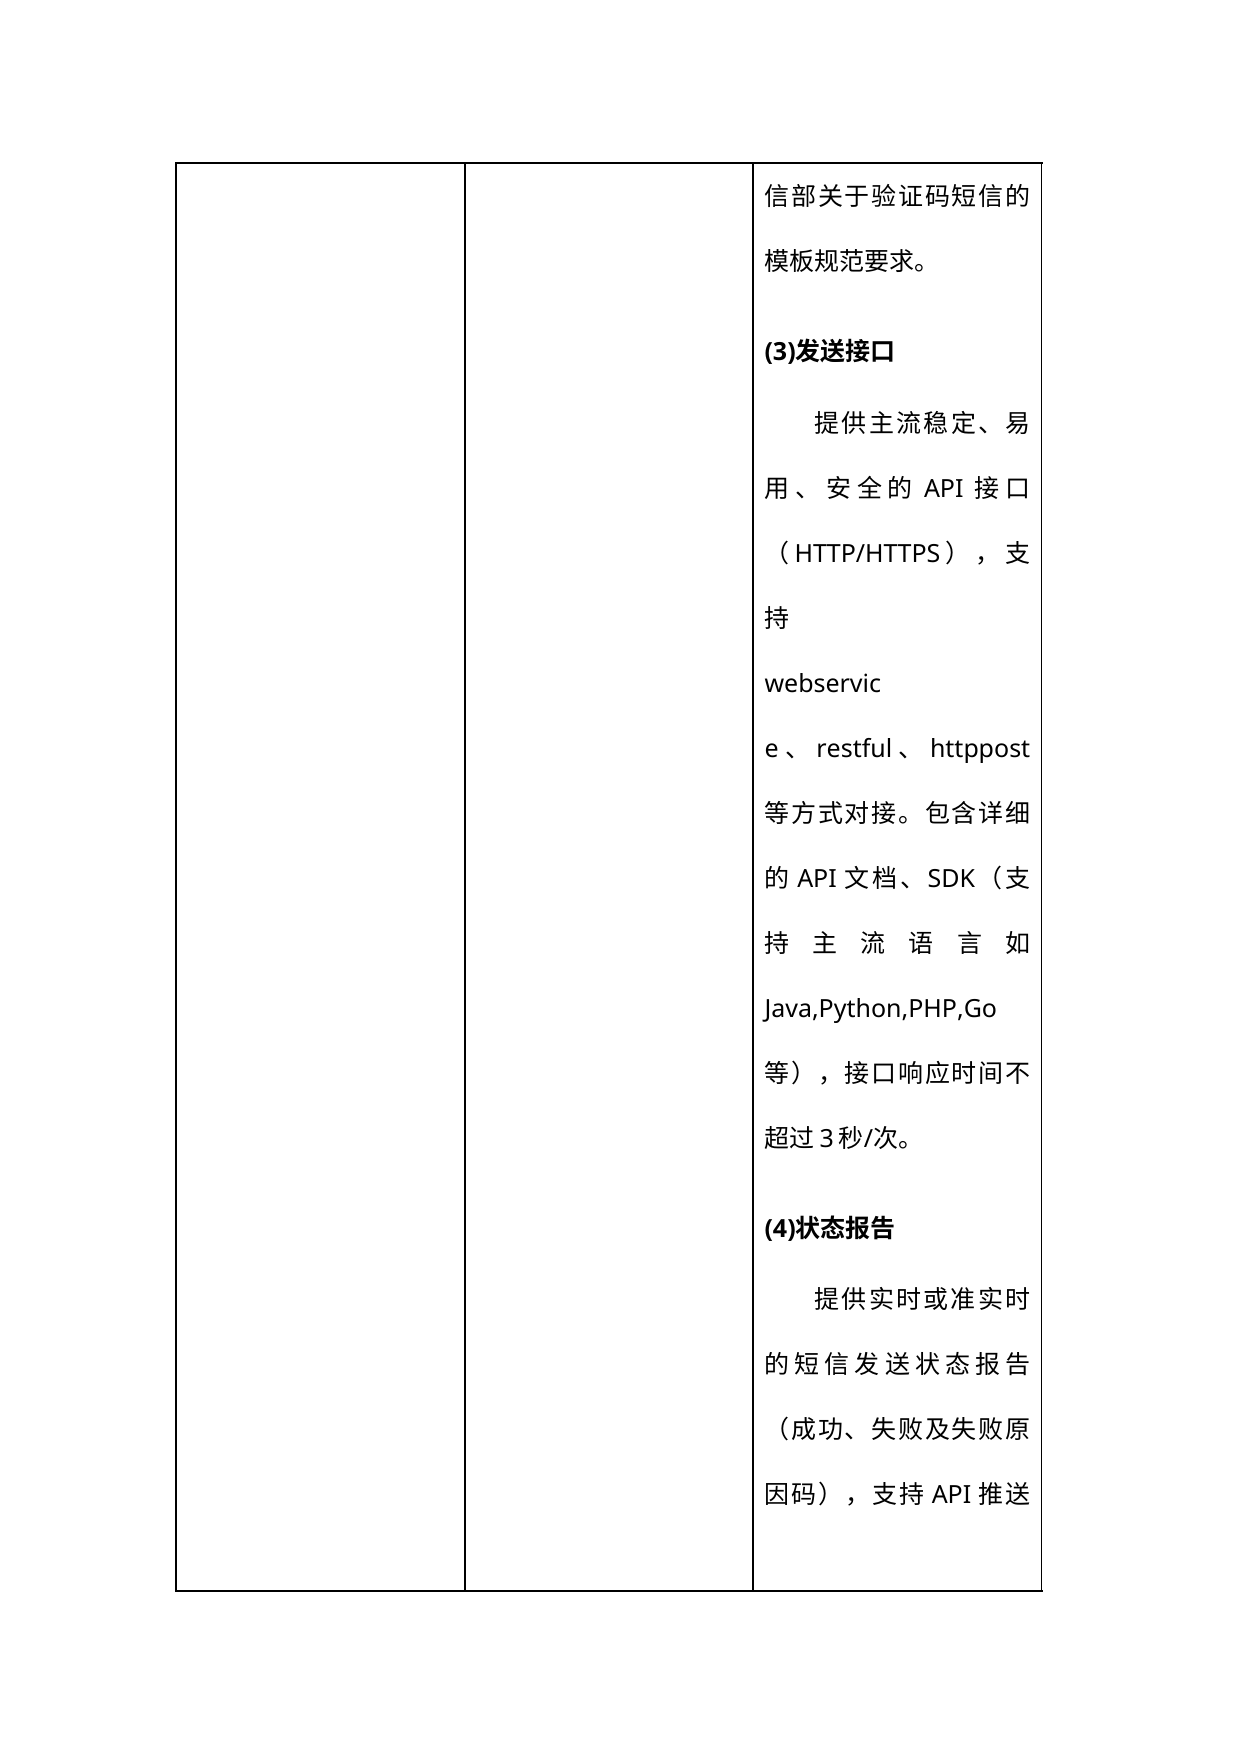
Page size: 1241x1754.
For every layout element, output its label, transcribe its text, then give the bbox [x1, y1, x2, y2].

table_cell 1 [177, 164, 464, 1590]
table_cell [466, 164, 752, 1590]
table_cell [754, 164, 1041, 1590]
